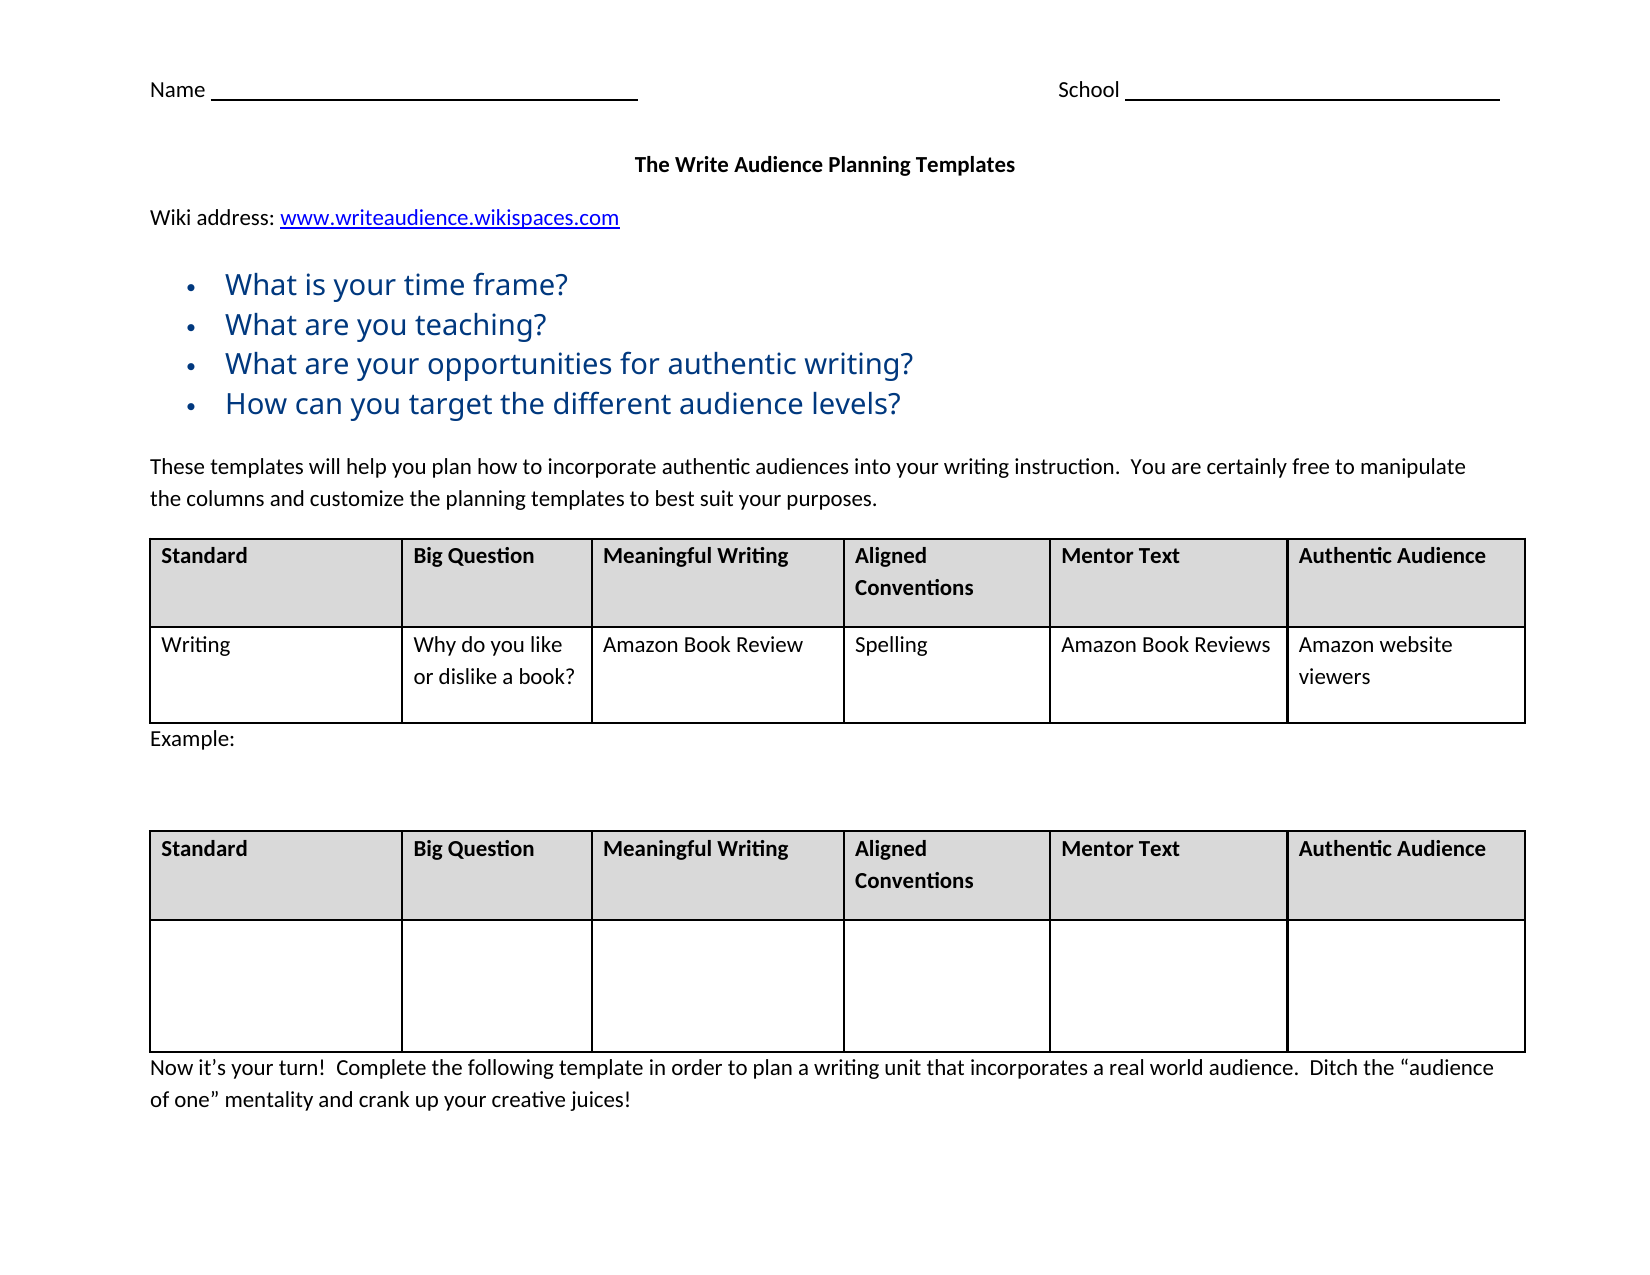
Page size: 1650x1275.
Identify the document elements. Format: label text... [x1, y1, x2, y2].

table_header Big Question [403, 540, 591, 626]
table_header Authentic Audience [1289, 832, 1524, 919]
text Wiki address: www.writeaudience.wikispaces.com [150, 203, 1500, 231]
table_header Standard [151, 540, 401, 626]
table_header Standard [151, 832, 401, 919]
table_cell Writing [151, 628, 401, 722]
table_cell [845, 921, 1049, 1051]
table_header Mentor Text [1051, 832, 1286, 919]
list What are you teaching? [187, 304, 1500, 344]
table_cell Spelling [845, 628, 1049, 722]
table_header Meaningful Writing [593, 540, 843, 626]
table_header Mentor Text [1051, 540, 1286, 626]
table_header Authentic Audience [1289, 540, 1524, 626]
table_cell [151, 921, 401, 1051]
table_cell Amazon Book Review [593, 628, 843, 722]
table_cell [1051, 921, 1286, 1051]
text The Write Audience Planning Templates [150, 150, 1500, 178]
table_header Aligned Conventions [845, 832, 1049, 919]
list What is your time frame? [187, 264, 1500, 304]
list What are your opportunities for authentic writing? [187, 344, 1500, 383]
list How can you target the different audience levels? [187, 383, 1500, 423]
table_cell [593, 921, 843, 1051]
table_cell [1289, 921, 1524, 1051]
table_cell Amazon website viewers [1289, 628, 1524, 722]
table_header Aligned Conventions [845, 540, 1049, 626]
table_cell Why do you like or dislike a book? [403, 628, 591, 722]
table_header Big Question [403, 832, 591, 919]
table_cell [403, 921, 591, 1051]
text Now it’s your turn! Complete the following template in order to plan a writing unit that incorporates a real world audience. Ditch the “audience of one” mentality and crank up your creative juices! [150, 1053, 1500, 1113]
table_cell Amazon Book Reviews [1051, 628, 1286, 722]
text Example: [150, 724, 1500, 752]
text These templates will help you plan how to incorporate authentic audiences into your writing instruction. You are certainly free to manipulate the columns and customize the planning templates to best suit your purposes. [150, 452, 1500, 512]
table_header Meaningful Writing [593, 832, 843, 919]
